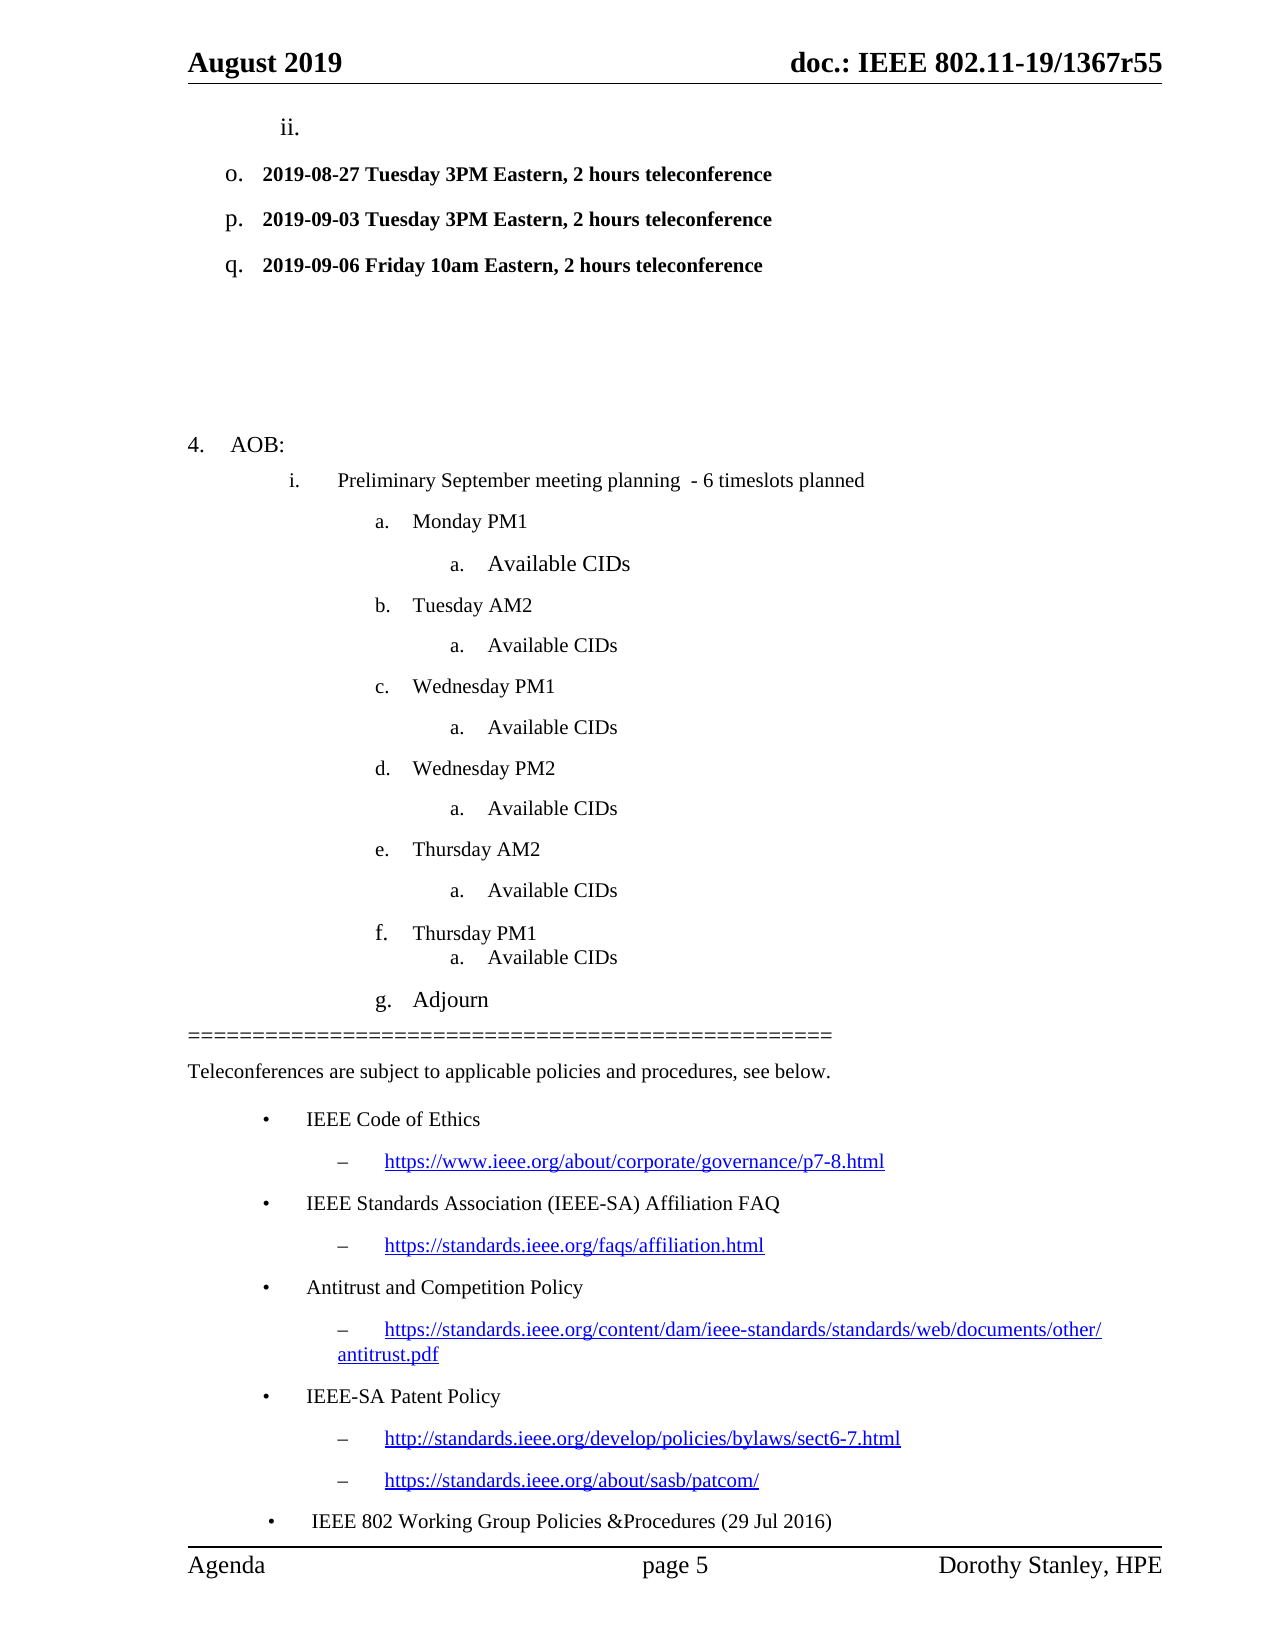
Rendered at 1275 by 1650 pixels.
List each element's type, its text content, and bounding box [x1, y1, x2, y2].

text – https://standards.ieee.org/faqs/affiliation.html [337, 1233, 1162, 1257]
text • IEEE Standards Association (IEEE-SA) Affiliation FAQ [262, 1191, 1162, 1215]
text – https://standards.ieee.org/about/sasb/patcom/ [337, 1467, 1162, 1492]
text – http://standards.ieee.org/develop/policies/bylaws/sect6-7.html [337, 1426, 1162, 1450]
list Wednesday PM1 [375, 674, 1162, 698]
list Available CIDs [450, 796, 1162, 820]
text • IEEE-SA Patent Policy [262, 1384, 1162, 1408]
text – https://www.ieee.org/about/corporate/governance/p7-8.html [337, 1149, 1162, 1173]
list 2019-08-27 Tuesday 3PM Eastern, 2 hours teleconference [225, 158, 1162, 187]
list Thursday PM1 [375, 918, 1162, 945]
list Available CIDs [450, 550, 1162, 576]
text Teleconferences are subject to applicable policies and procedures, see below. [187, 1059, 1162, 1083]
list 2019-09-03 Tuesday 3PM Eastern, 2 hours teleconference [225, 203, 1162, 232]
list 2019-09-06 Friday 10am Eastern, 2 hours teleconference [225, 249, 1162, 277]
text ================================================== [187, 1022, 1162, 1049]
list Available CIDs [450, 878, 1162, 902]
list Available CIDs [450, 715, 1162, 739]
list Available CIDs [450, 945, 1162, 969]
list Tuesday AM2 [375, 593, 1162, 617]
text • Antitrust and Competition Policy [262, 1275, 1162, 1299]
text – https://standards.ieee.org/content/dam/ieee-standards/standards/web/documents/other/antitrust.pdf [337, 1317, 1162, 1366]
text • IEEE 802 Working Group Policies &Procedures (29 Jul 2016) [262, 1509, 1162, 1533]
list Adjourn [375, 986, 1162, 1012]
list 4. AOB: [187, 431, 1162, 458]
list Wednesday PM2 [375, 756, 1162, 780]
list Available CIDs [450, 633, 1162, 657]
list Thursday AM2 [375, 837, 1162, 861]
text • IEEE Code of Ethics [262, 1107, 1162, 1131]
list Monday PM1 [375, 509, 1162, 533]
list Preliminary September meeting planning - 6 timeslots planned [300, 468, 1162, 492]
